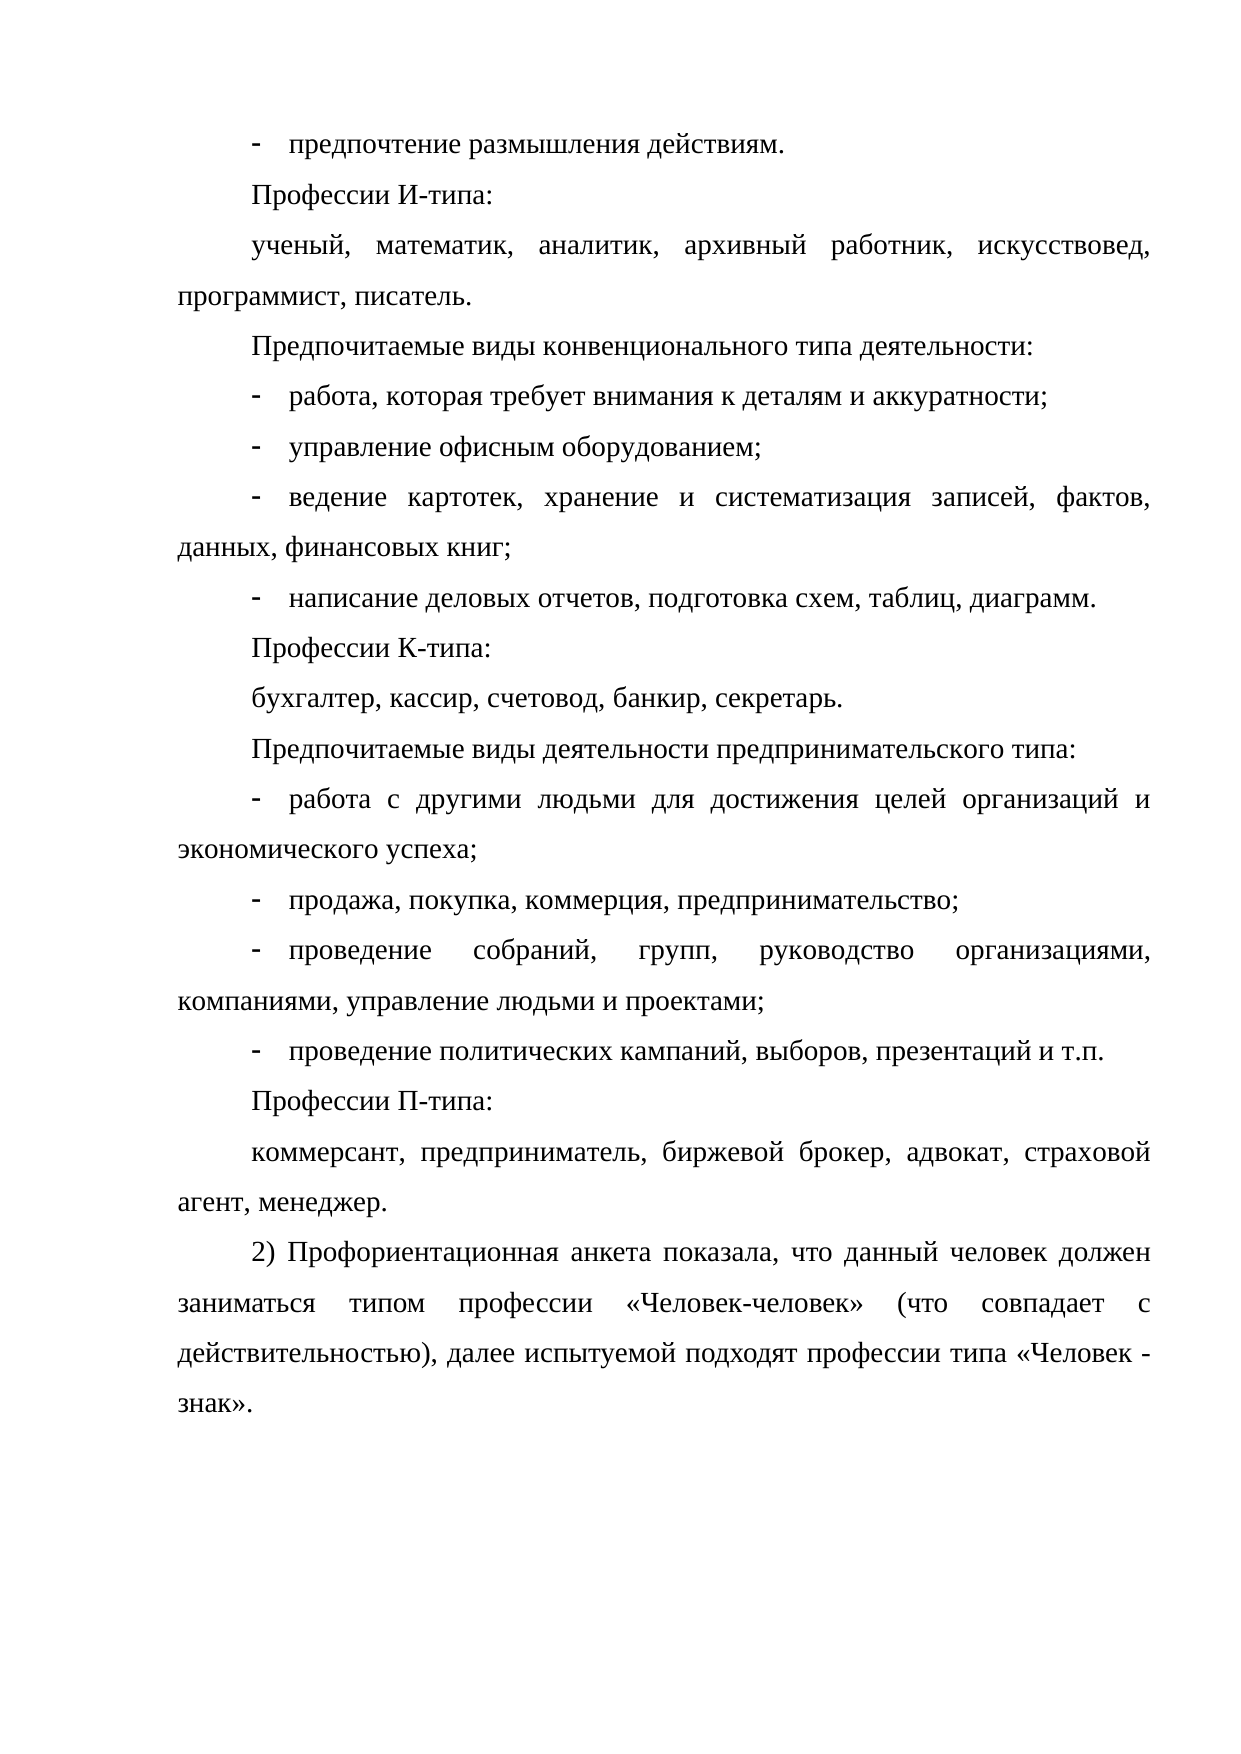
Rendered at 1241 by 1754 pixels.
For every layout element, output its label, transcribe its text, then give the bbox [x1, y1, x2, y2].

list работа, которая требует внимания к деталям и аккуратности; [177, 378, 1152, 412]
list управление офисным оборудованием; [177, 429, 1152, 462]
text Профессии К-типа: [177, 630, 1152, 664]
text ученый, математик, аналитик, архивный работник, искусствовед, программист, писатель. [177, 227, 1152, 311]
list проведение политических кампаний, выборов, презентаций и т.п. [177, 1033, 1152, 1067]
list ведение картотек, хранение и систематизация записей, фактов, данных, финансовых книг; [177, 479, 1152, 563]
text Предпочитаемые виды конвенционального типа деятельности: [177, 328, 1152, 361]
subtitle 2) Профориентационная анкета показала, что данный человек должен заниматься типом профессии «Человек-человек» (что совпадает с действительностью), далее испытуемой подходят профессии типа «Человек - знак». [177, 1234, 1152, 1419]
list предпочтение размышления действиям. [177, 127, 1152, 160]
text Профессии И-типа: [177, 177, 1152, 211]
text бухгалтер, кассир, счетовод, банкир, секретарь. [177, 681, 1152, 714]
text Профессии П-типа: [177, 1083, 1152, 1117]
text коммерсант, предприниматель, биржевой брокер, адвокат, страховой агент, менеджер. [177, 1134, 1152, 1218]
list работа с другими людьми для достижения целей организаций и экономического успеха; [177, 781, 1152, 865]
list проведение собраний, групп, руководство организациями, компаниями, управление людьми и проектами; [177, 932, 1152, 1016]
text Предпочитаемые виды деятельности предпринимательского типа: [177, 731, 1152, 764]
list продажа, покупка, коммерция, предпринимательство; [177, 882, 1152, 916]
list написание деловых отчетов, подготовка схем, таблиц, диаграмм. [177, 580, 1152, 613]
